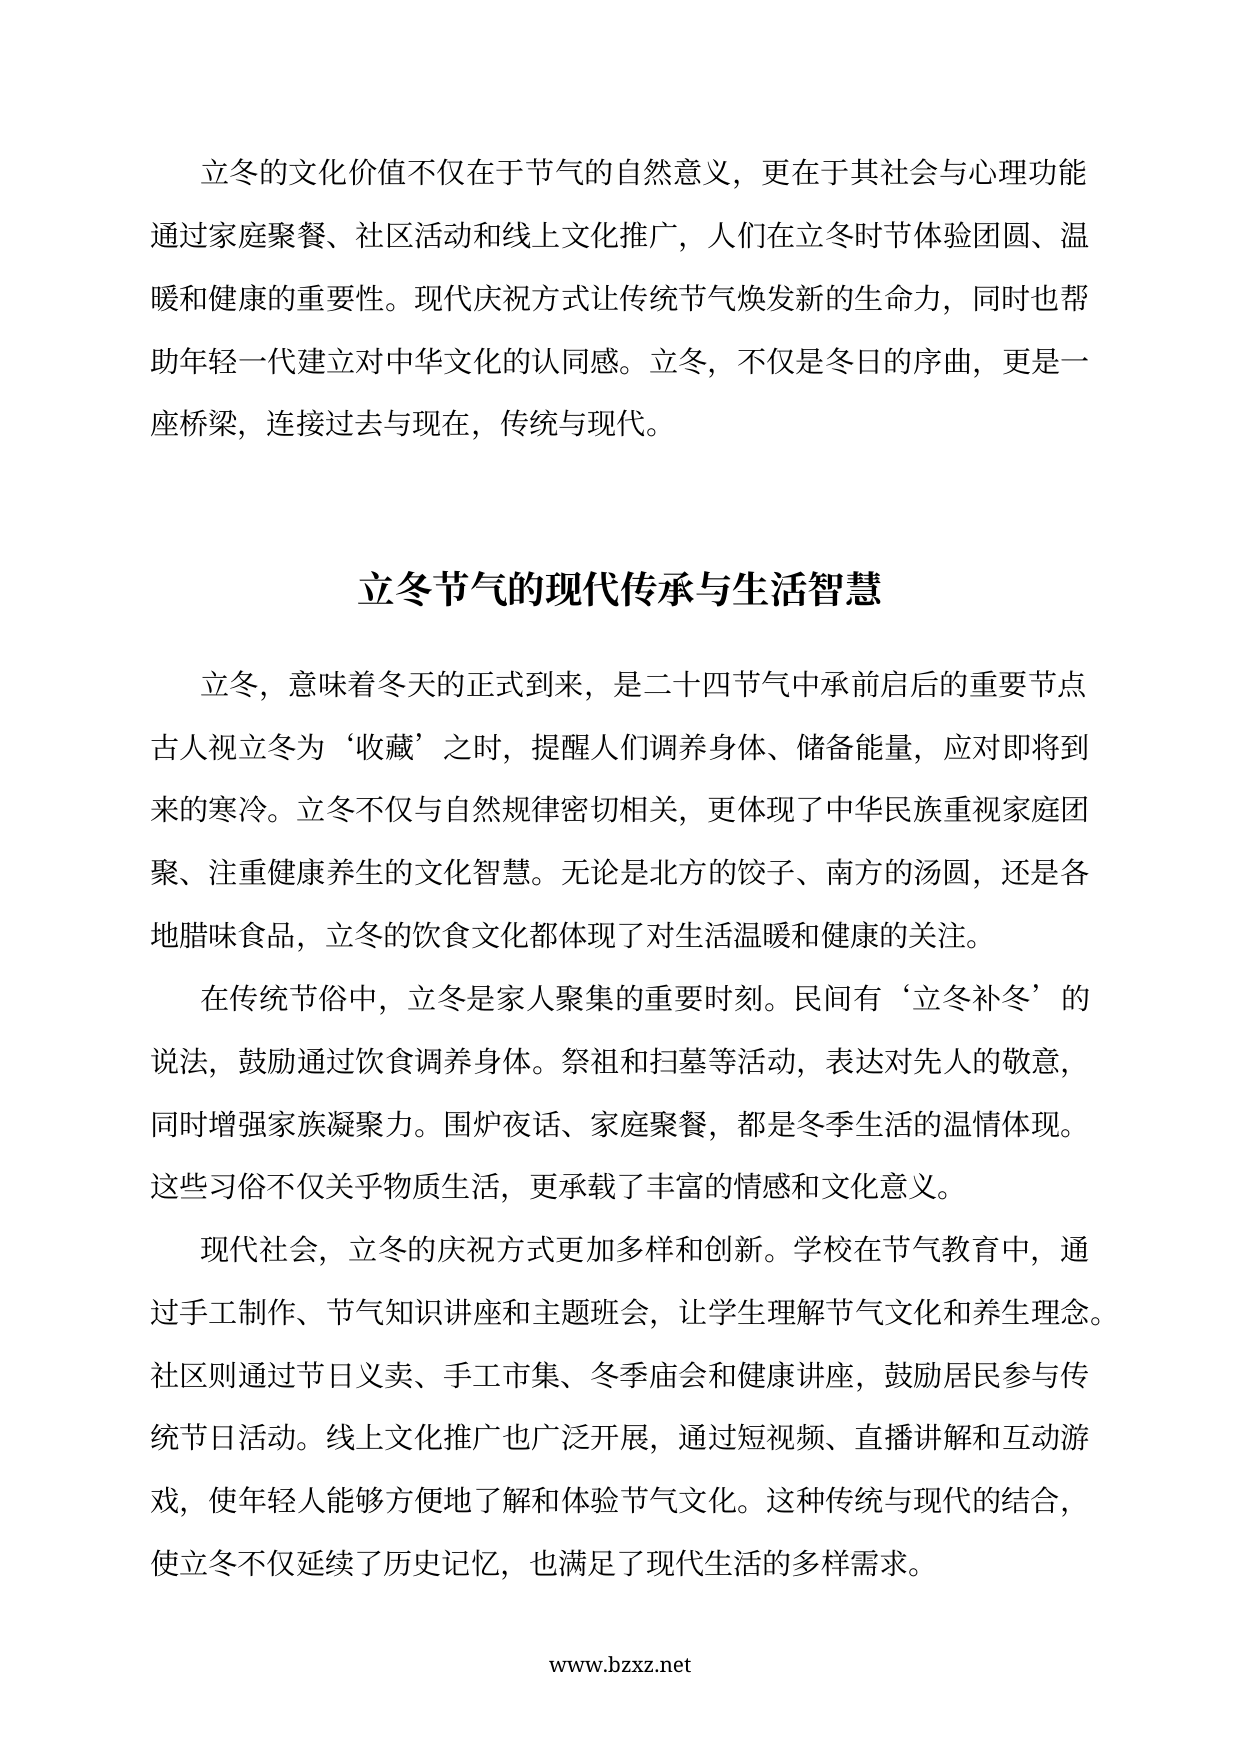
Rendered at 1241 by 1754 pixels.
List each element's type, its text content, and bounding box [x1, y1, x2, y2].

text 在传统节俗中，立冬是家人聚集的重要时刻。民间有‘立冬补冬’的说法，鼓励通过饮食调养身体。祭祖和扫墓等活动，表达对先人的敬意，同时增强家族凝聚力。围炉夜话、家庭聚餐，都是冬季生活的温情体现。这些习俗不仅关乎物质生活，更承载了丰富的情感和文化意义。 [150, 976, 1090, 1206]
text 立冬，意味着冬天的正式到来，是二十四节气中承前启后的重要节点。古人视立冬为‘收藏’之时，提醒人们调养身体、储备能量，应对即将到来的寒冷。立冬不仅与自然规律密切相关，更体现了中华民族重视家庭团聚、注重健康养生的文化智慧。无论是北方的饺子、南方的汤圆，还是各地腊味食品，立冬的饮食文化都体现了对生活温暖和健康的关注。 [150, 662, 1090, 955]
subtitle 立冬节气的现代传承与生活智慧 [150, 560, 1090, 614]
text 立冬的文化价值不仅在于节气的自然意义，更在于其社会与心理功能。通过家庭聚餐、社区活动和线上文化推广，人们在立冬时节体验团圆、温暖和健康的重要性。现代庆祝方式让传统节气焕发新的生命力，同时也帮助年轻一代建立对中华文化的认同感。立冬，不仅是冬日的序曲，更是一座桥梁，连接过去与现在，传统与现代。 [150, 150, 1090, 443]
text 现代社会，立冬的庆祝方式更加多样和创新。学校在节气教育中，通过手工制作、节气知识讲座和主题班会，让学生理解节气文化和养生理念。社区则通过节日义卖、手工市集、冬季庙会和健康讲座，鼓励居民参与传统节日活动。线上文化推广也广泛开展，通过短视频、直播讲解和互动游戏，使年轻人能够方便地了解和体验节气文化。这种传统与现代的结合，使立冬不仅延续了历史记忆，也满足了现代生活的多样需求。 [150, 1227, 1090, 1583]
